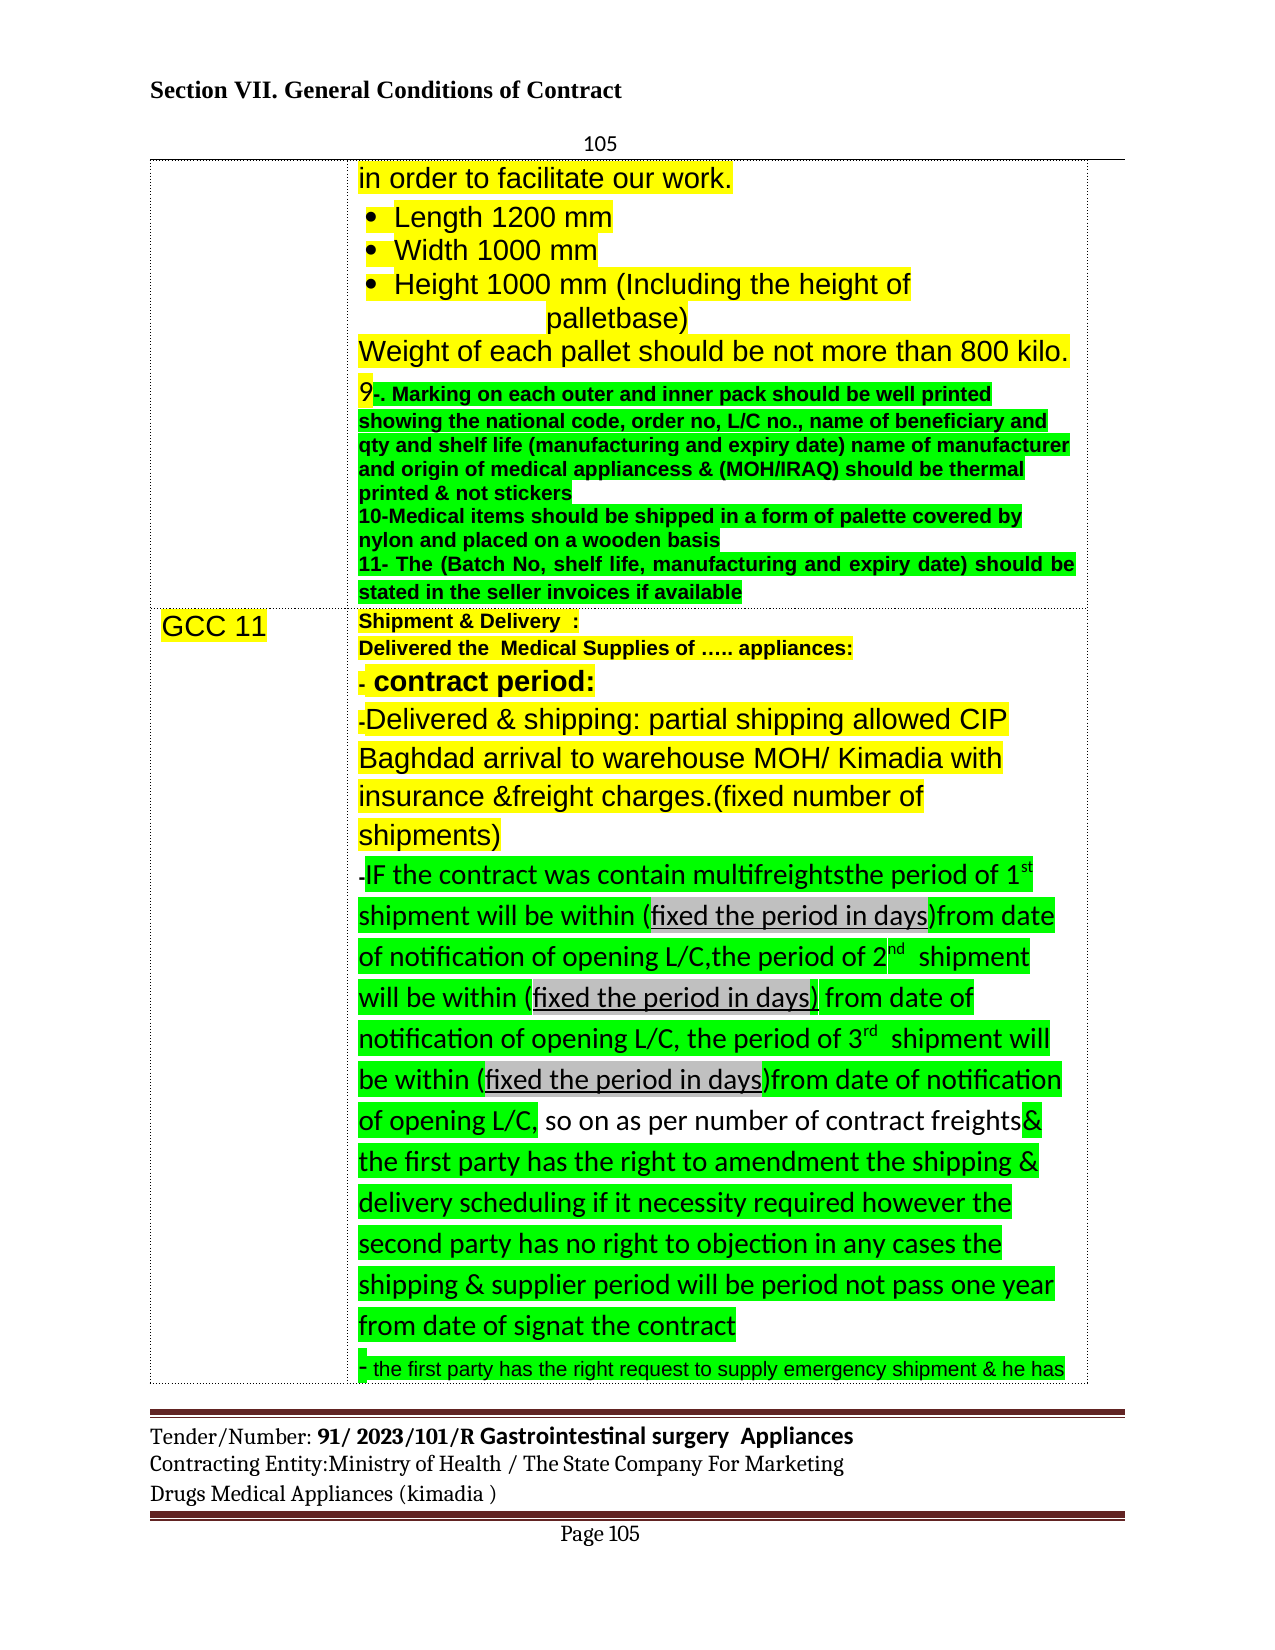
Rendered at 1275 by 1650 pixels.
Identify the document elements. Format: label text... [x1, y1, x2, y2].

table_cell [347, 160, 1088, 608]
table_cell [347, 608, 1088, 1383]
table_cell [150, 160, 347, 608]
table_cell GCC 11 [150, 608, 347, 1383]
